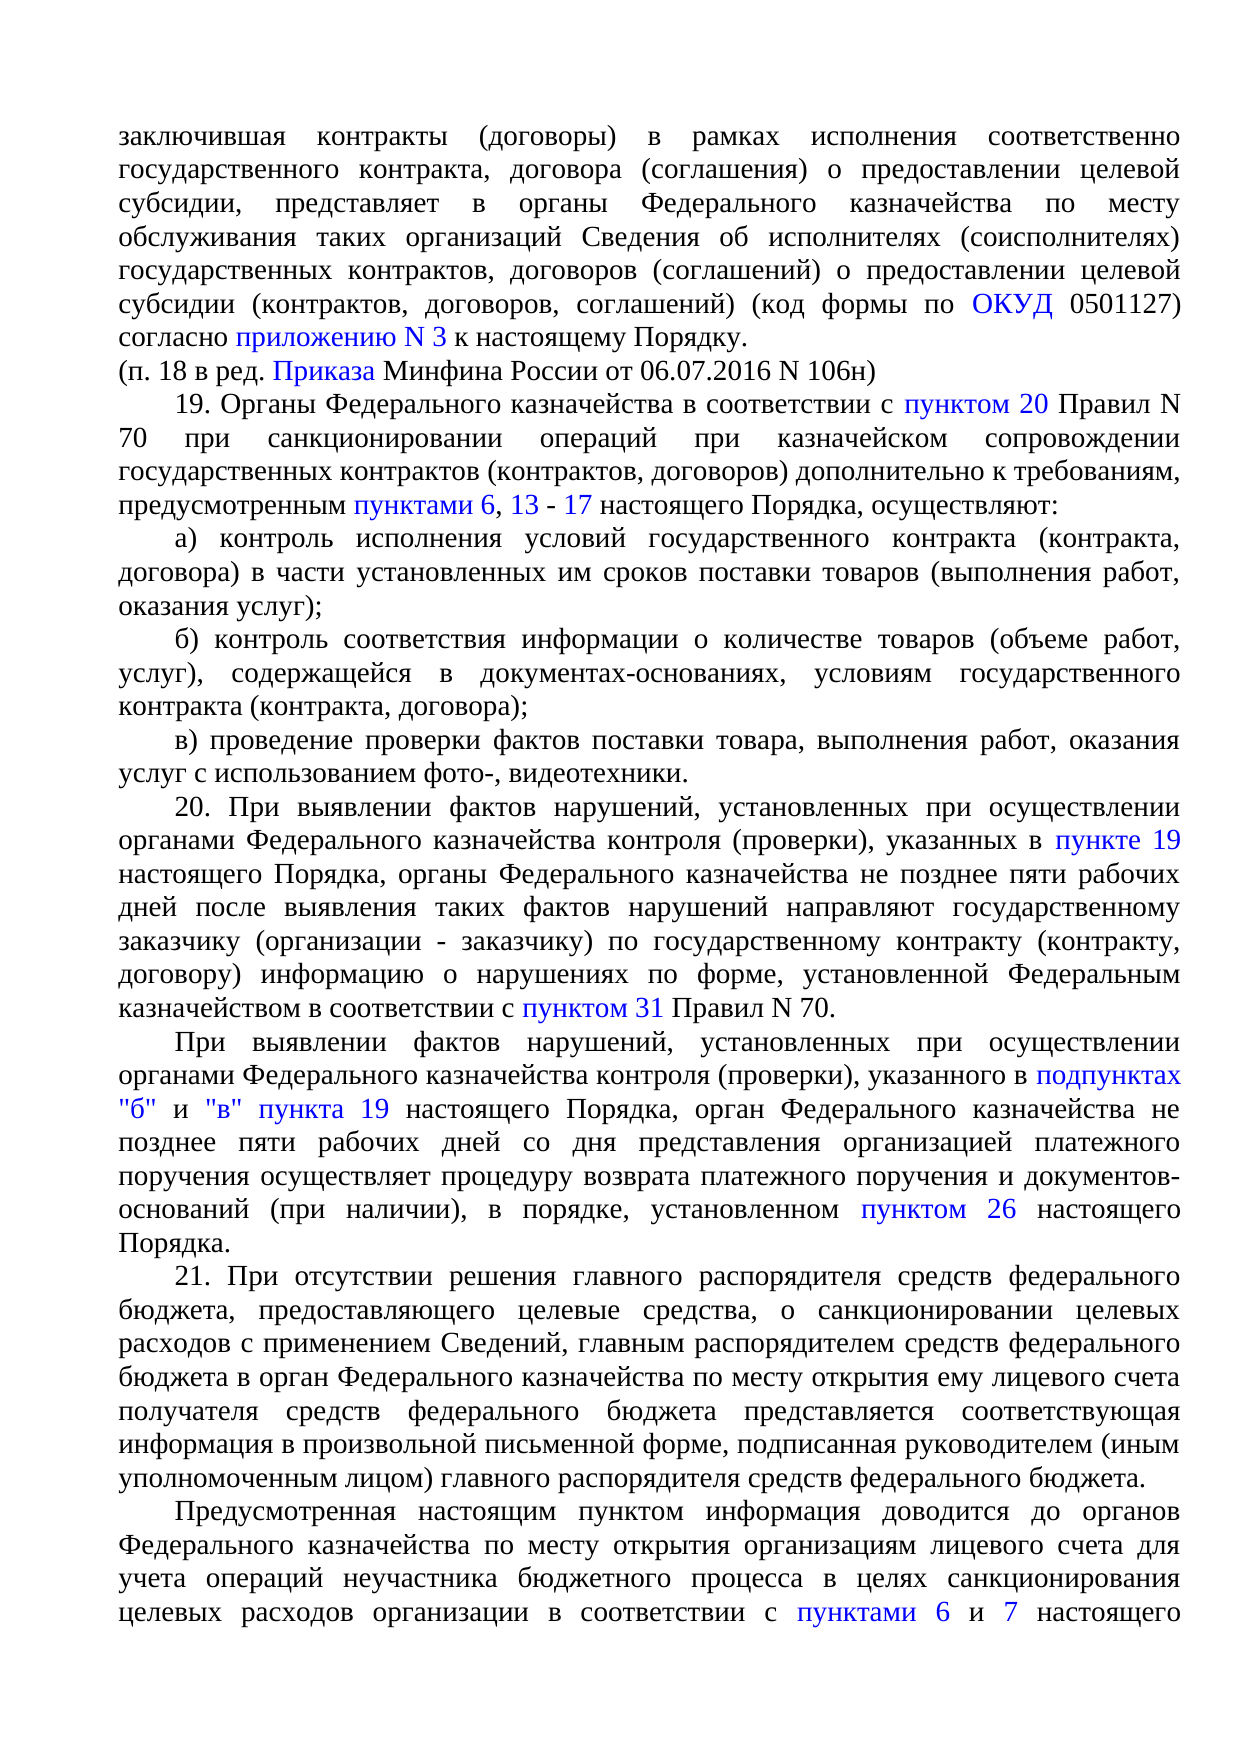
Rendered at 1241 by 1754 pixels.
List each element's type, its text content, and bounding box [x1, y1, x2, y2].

text б) контроль соответствия информации о количестве товаров (объеме работ, услуг), содержащейся в документах-основаниях, условиям государственного контракта (контракта, договора); [118, 621, 1181, 722]
text в) проведение проверки фактов поставки товара, выполнения работ, оказания услуг с использованием фото-, видеотехники. [118, 722, 1181, 789]
text При выявлении фактов нарушений, установленных при осуществлении органами Федерального казначейства контроля (проверки), указанного в подпунктах "б" и "в" пункта 19 настоящего Порядка, орган Федерального казначейства не позднее пяти рабочих дней со дня представления организацией платежного поручения осуществляет процедуру возврата платежного поручения и документов-оснований (при наличии), в порядке, установленном пунктом 26 настоящего Порядка. [118, 1024, 1181, 1258]
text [118, 1493, 1181, 1627]
text а) контроль исполнения условий государственного контракта (контракта, договора) в части установленных им сроков поставки товаров (выполнения работ, оказания услуг); [118, 521, 1181, 621]
text 21. При отсутствии решения главного распорядителя средств федерального бюджета, предоставляющего целевые средства, о санкционировании целевых расходов с применением Сведений, главным распорядителем средств федерального бюджета в орган Федерального казначейства по месту открытия ему лицевого счета получателя средств федерального бюджета представляется соответствующая информация в произвольной письменной форме, подписанная руководителем (иным уполномоченным лицом) главного распорядителя средств федерального бюджета. [118, 1258, 1181, 1493]
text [118, 118, 1181, 353]
text (п. 18 в ред. Приказа Минфина России от 06.07.2016 N 106н) [118, 353, 1181, 386]
text 20. При выявлении фактов нарушений, установленных при осуществлении органами Федерального казначейства контроля (проверки), указанных в пункте 19 настоящего Порядка, органы Федерального казначейства не позднее пяти рабочих дней после выявления таких фактов нарушений направляют государственному заказчику (организации - заказчику) по государственному контракту (контракту, договору) информацию о нарушениях по форме, установленной Федеральным казначейством в соответствии с пунктом 31 Правил N 70. [118, 789, 1181, 1024]
text 19. Органы Федерального казначейства в соответствии с пунктом 20 Правил N 70 при санкционировании операций при казначейском сопровождении государственных контрактов (контрактов, договоров) дополнительно к требованиям, предусмотренным пунктами 6, 13 - 17 настоящего Порядка, осуществляют: [118, 386, 1181, 521]
